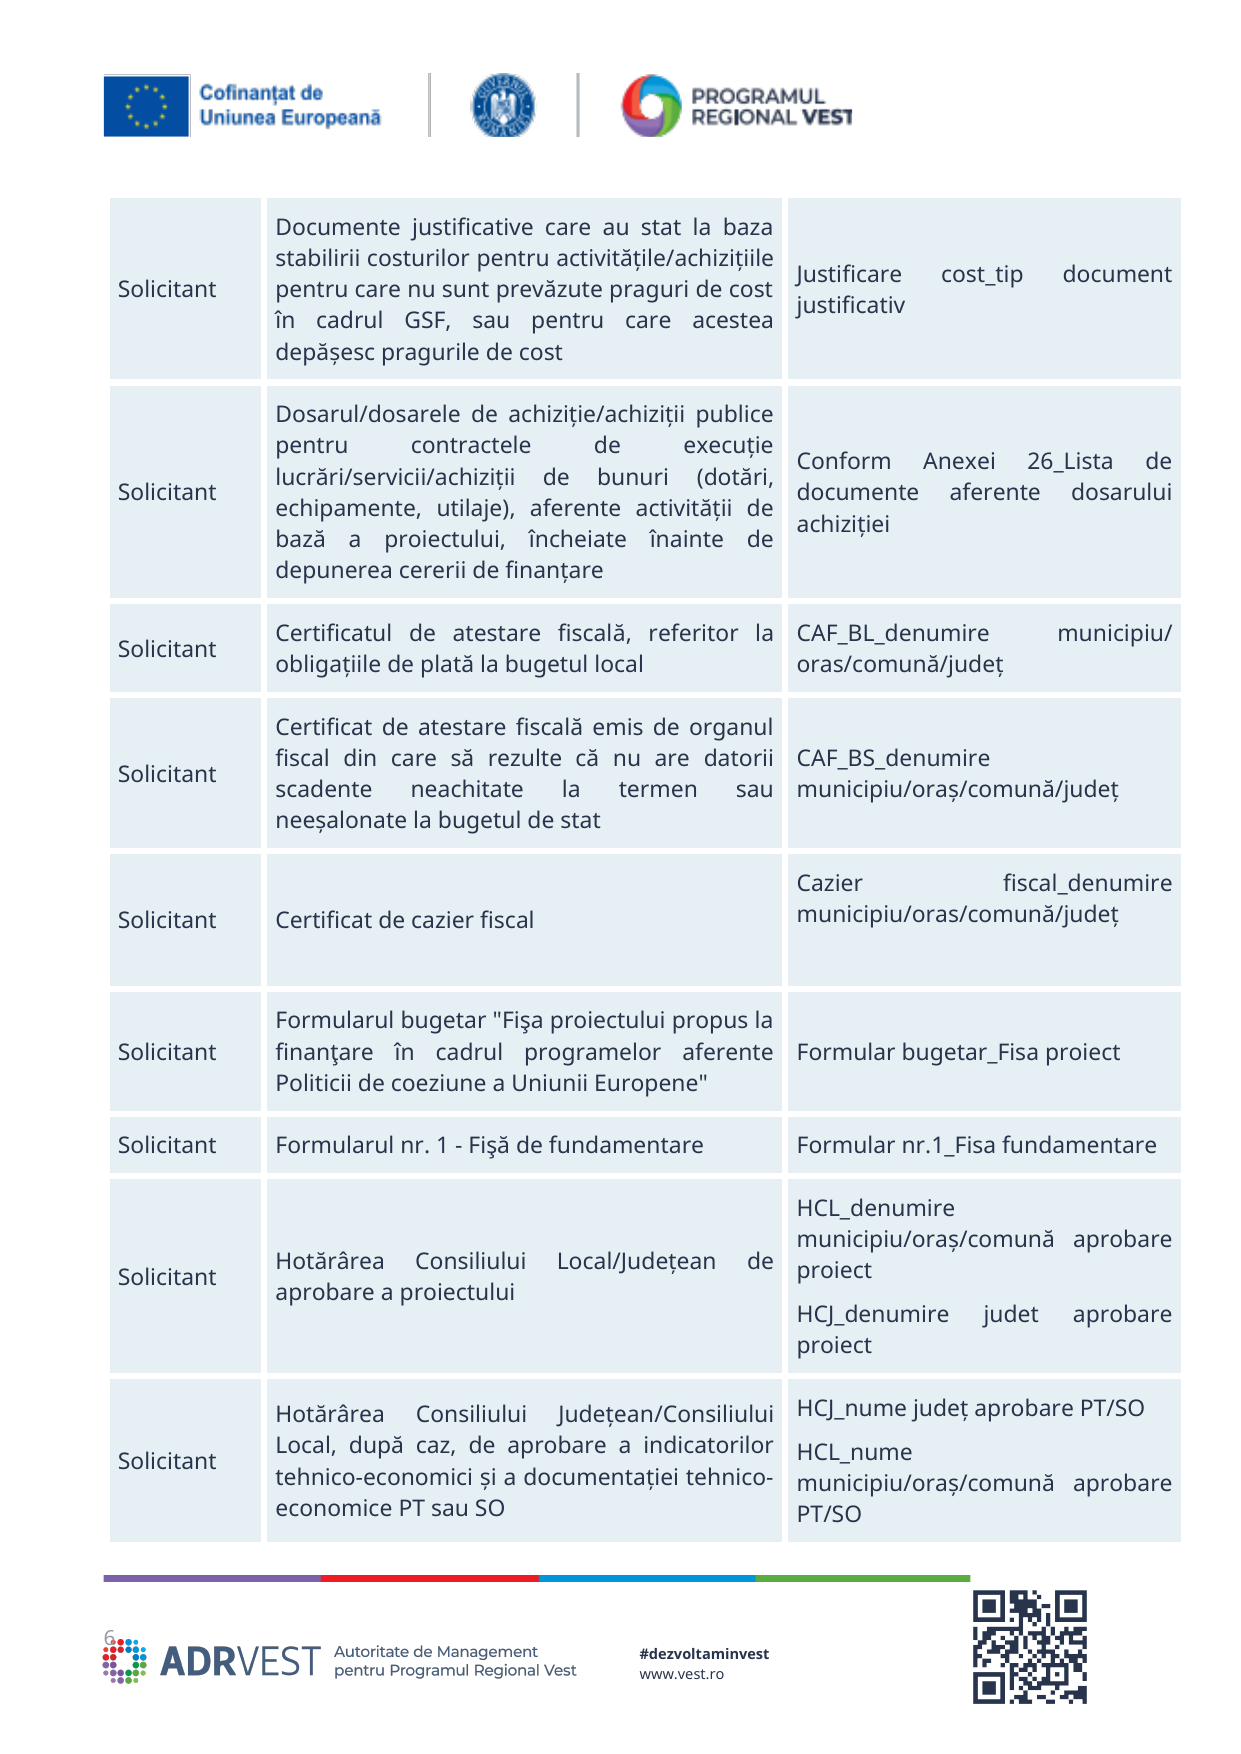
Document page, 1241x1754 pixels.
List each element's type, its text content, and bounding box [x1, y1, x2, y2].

table_cell CAF_BL_denumire municipiu/ oras/comună/județ [788, 604, 1181, 692]
table_cell Certificat de cazier fiscal [267, 854, 782, 986]
table_cell Solicitant [110, 1379, 261, 1542]
table_cell Solicitant [110, 992, 261, 1111]
table_cell Solicitant [110, 604, 261, 692]
picture [106, 1637, 112, 1644]
table_cell Certificatul de atestare fiscală, referitor la obligațiile de plată la bugetul local [267, 604, 782, 692]
table_cell Cazier fiscal_denumire municipiu/oras/comună/județ [788, 854, 1181, 986]
table_cell Solicitant [110, 1179, 261, 1373]
table_cell Hotărârea Consiliului Județean/Consiliului Local, după caz, de aprobare a indicatorilor tehnico-economici și a documentației tehnico-economice PT sau SO [267, 1379, 782, 1542]
table_cell Solicitant [110, 1117, 261, 1173]
table_cell Solicitant [110, 198, 261, 379]
table_cell Formularul bugetar "Fişa proiectului propus la finanţare în cadrul programelor aferente Politicii de coeziune a Uniunii Europene" [267, 992, 782, 1111]
table_cell Justificare cost_tip document justificativ [788, 198, 1181, 379]
table_cell Documente justificative care au stat la baza stabilirii costurilor pentru activitățile/achizițiile pentru care nu sunt prevăzute praguri de cost în cadrul GSF, sau pentru care acestea depășesc pragurile de cost [267, 198, 782, 379]
table_cell Conform Anexei 26_Lista de documente aferente dosarului achiziției [788, 386, 1181, 598]
table_cell Solicitant [110, 854, 261, 986]
table_cell HCJ_nume județ aprobare PT/SO HCL_nume municipiu/oraș/comună aprobare PT/SO [788, 1379, 1181, 1542]
table_cell Formularul nr. 1 - Fişă de fundamentare [267, 1117, 782, 1173]
table_cell Solicitant [110, 698, 261, 848]
table_cell CAF_BS_denumire municipiu/oraș/comună/județ [788, 698, 1181, 848]
table_cell Formular nr.1_Fisa fundamentare [788, 1117, 1181, 1173]
picture [93, 1636, 582, 1687]
table_cell Hotărârea Consiliului Local/Județean de aprobare a proiectului [267, 1179, 782, 1373]
table_cell Solicitant [110, 386, 261, 598]
picture [964, 1581, 1096, 1713]
table_cell Certificat de atestare fiscală emis de organul fiscal din care să rezulte că nu are datorii scadente neachitate la termen sau neeșalonate la bugetul de stat [267, 698, 782, 848]
table_cell Dosarul/dosarele de achiziție/achiziții publice pentru contractele de execuție lucrări/servicii/achiziții de bunuri (dotări, echipamente, utilaje), aferente activității de bază a proiectului, încheiate înainte de depunerea cererii de finanțare [267, 386, 782, 598]
table_cell HCL_denumire municipiu/oraș/comună aprobare proiect HCJ_denumire judet aprobare proiect [788, 1179, 1181, 1373]
table_cell Formular bugetar_Fisa proiect [788, 992, 1181, 1111]
